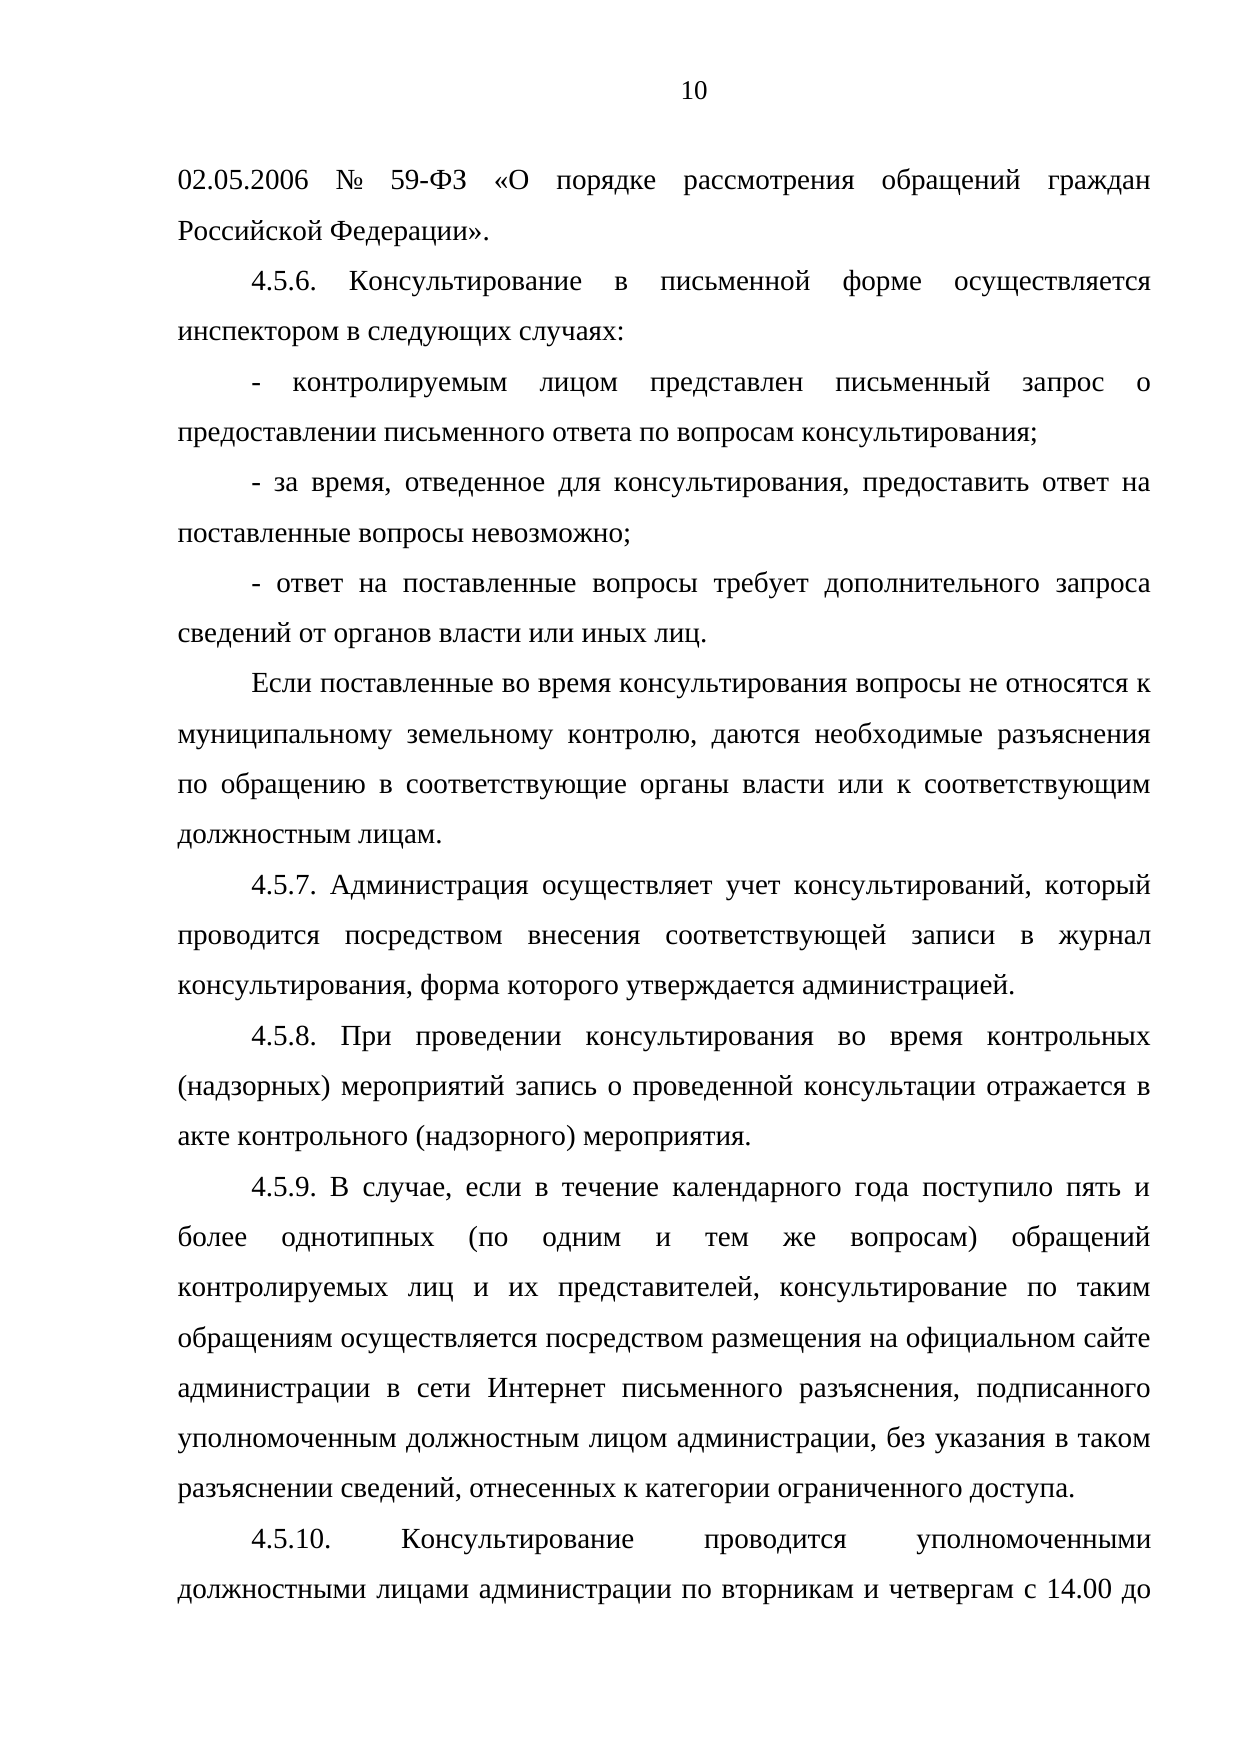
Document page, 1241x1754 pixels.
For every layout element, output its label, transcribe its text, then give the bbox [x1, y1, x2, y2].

text 4.5.8. При проведении консультирования во время контрольных (надзорных) мероприятий запись о проведенной консультации отражается в акте контрольного (надзорного) мероприятия. [177, 1018, 1152, 1152]
text 4.5.6. Консультирование в письменной форме осуществляется инспектором в следующих случаях: [177, 263, 1152, 347]
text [177, 1521, 1152, 1605]
text 4.5.9. В случае, если в течение календарного года поступило пять и более однотипных (по одним и тем же вопросам) обращений контролируемых лиц и их представителей, консультирование по таким обращениям осуществляется посредством размещения на официальном сайте администрации в сети Интернет письменного разъяснения, подписанного уполномоченным должностным лицом администрации, без указания в таком разъяснении сведений, отнесенных к категории ограниченного доступа. [177, 1169, 1152, 1504]
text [177, 162, 1152, 246]
text - ответ на поставленные вопросы требует дополнительного запроса сведений от органов власти или иных лиц. [177, 565, 1152, 649]
text - контролируемым лицом представлен письменный запрос о предоставлении письменного ответа по вопросам консультирования; [177, 364, 1152, 448]
text 4.5.7. Администрация осуществляет учет консультирований, который проводится посредством внесения соответствующей записи в журнал консультирования, форма которого утверждается администрацией. [177, 867, 1152, 1001]
text - за время, отведенное для консультирования, предоставить ответ на поставленные вопросы невозможно; [177, 464, 1152, 548]
text Если поставленные во время консультирования вопросы не относятся к муниципальному земельному контролю, даются необходимые разъяснения по обращению в соответствующие органы власти или к соответствующим должностным лицам. [177, 666, 1152, 850]
